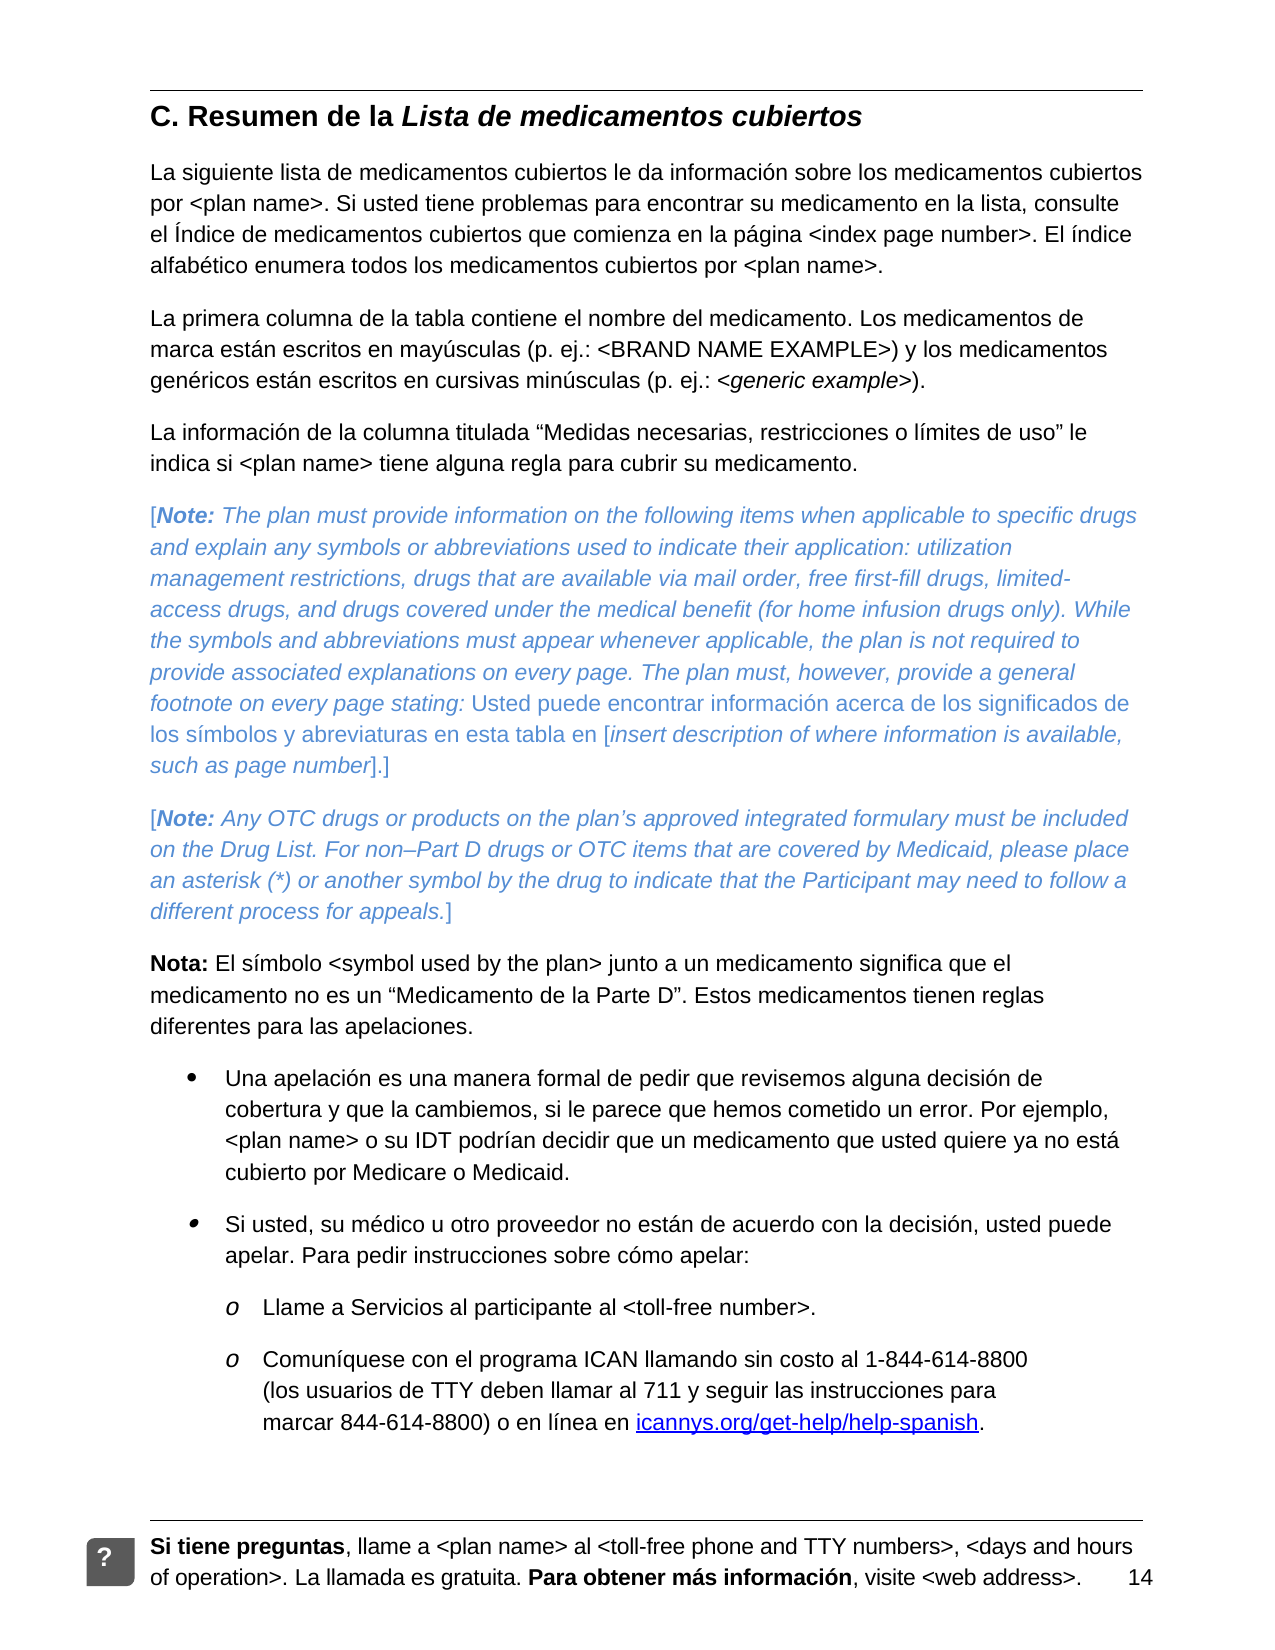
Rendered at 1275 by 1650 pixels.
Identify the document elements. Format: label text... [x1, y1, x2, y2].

text Comuníquese con el programa ICAN llamando sin costo al 1-844-614-8800 (los usuarios de TTY deben llamar al 711 y seguir las instrucciones para marcar 844-614-8800) o en línea en icannys.org/get-help/help-spanish. [225, 1343, 1068, 1436]
text La primera columna de la tabla contiene el nombre del medicamento. Los medicamentos de marca están escritos en mayúsculas (p. ej.: <BRAND NAME EXAMPLE>) y los medicamentos genéricos están escritos en cursivas minúsculas (p. ej.: <generic example>). [150, 301, 1143, 395]
text Llame a Servicios al participante al <toll-free number>. [225, 1291, 1068, 1322]
text Si usted, su médico u otro proveedor no están de acuerdo con la decisión, usted puede apelar. Para pedir instrucciones sobre cómo apelar: [187, 1207, 1143, 1270]
subtitle Resumen de la Lista de medicamentos cubiertos [150, 91, 1143, 134]
text La información de la columna titulada “Medidas necesarias, restricciones o límites de uso” le indica si <plan name> tiene alguna regla para cubrir su medicamento. [150, 416, 1143, 478]
text Una apelación es una manera formal de pedir que revisemos alguna decisión de cobertura y que la cambiemos, si le parece que hemos cometido un error. Por ejemplo, <plan name> o su IDT podrían decidir que un medicamento que usted quiere ya no está cubierto por Medicare o Medicaid. [187, 1061, 1143, 1186]
text Nota: El símbolo <symbol used by the plan> junto a un medicamento significa que el medicamento no es un “Medicamento de la Parte D”. Estos medicamentos tienen reglas diferentes para las apelaciones. [150, 947, 1143, 1041]
text [Note: Any OTC drugs or products on the plan’s approved integrated formulary must be included on the Drug List. For non–Part D drugs or OTC items that are covered by Medicaid, please place an asterisk (*) or another symbol by the drug to indicate that the Participant may need to follow a different process for appeals.] [150, 801, 1143, 926]
text [Note: The plan must provide information on the following items when applicable to specific drugs and explain any symbols or abbreviations used to indicate their application: utilization management restrictions, drugs that are available via mail order, free first-fill drugs, limited-access drugs, and drugs covered under the medical benefit (for home infusion drugs only). While the symbols and abbreviations must appear whenever applicable, the plan is not required to provide associated explanations on every page. The plan must, however, provide a general footnote on every page stating: Usted puede encontrar información acerca de los significados de los símbolos y abreviaturas en esta tabla en [insert description of where information is available, such as page number].] [150, 499, 1143, 780]
text La siguiente lista de medicamentos cubiertos le da información sobre los medicamentos cubiertos por <plan name>. Si usted tiene problemas para encontrar su medicamento en la lista, consulte el Índice de medicamentos cubiertos que comienza en la página <index page number>. El índice alfabético enumera todos los medicamentos cubiertos por <plan name>. [150, 155, 1143, 280]
